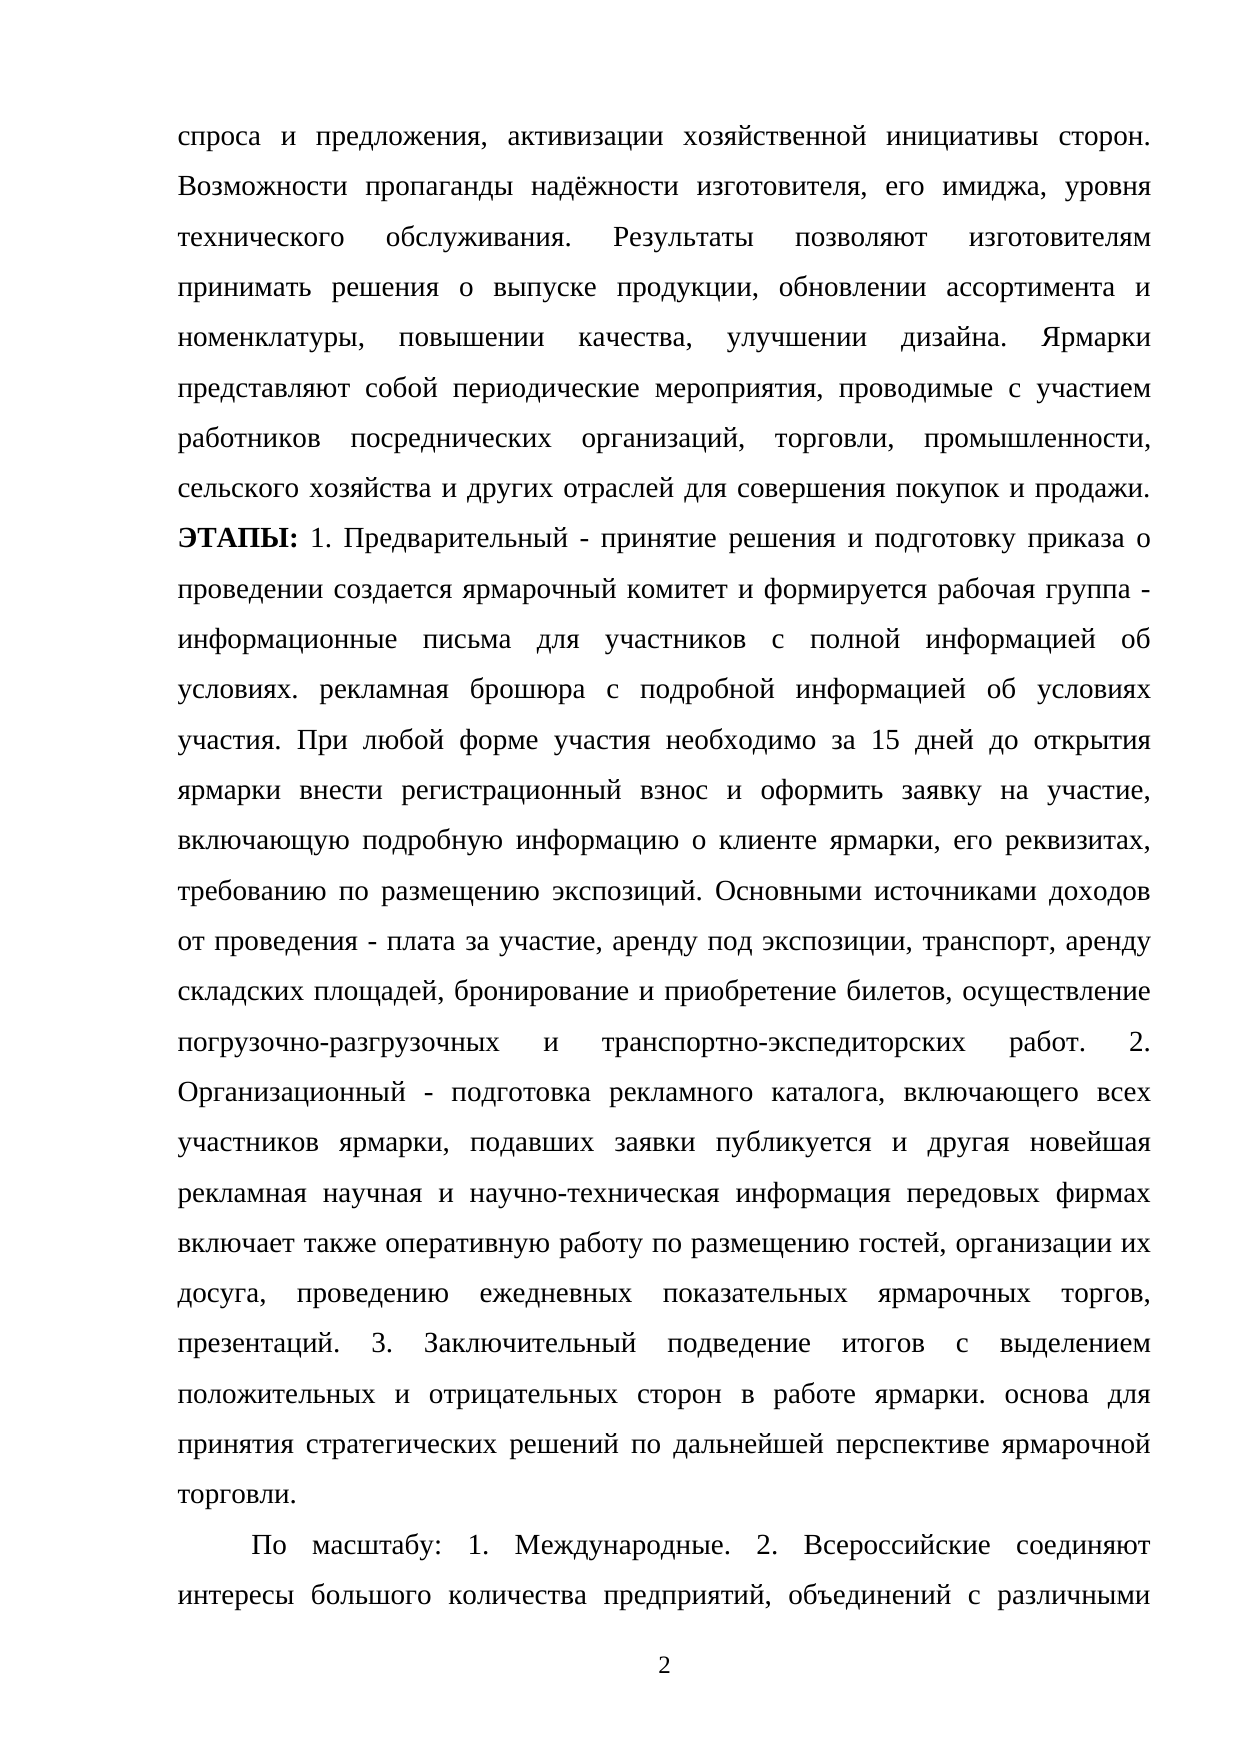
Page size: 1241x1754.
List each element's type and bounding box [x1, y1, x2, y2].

text [177, 118, 1152, 1510]
text [177, 1527, 1152, 1611]
